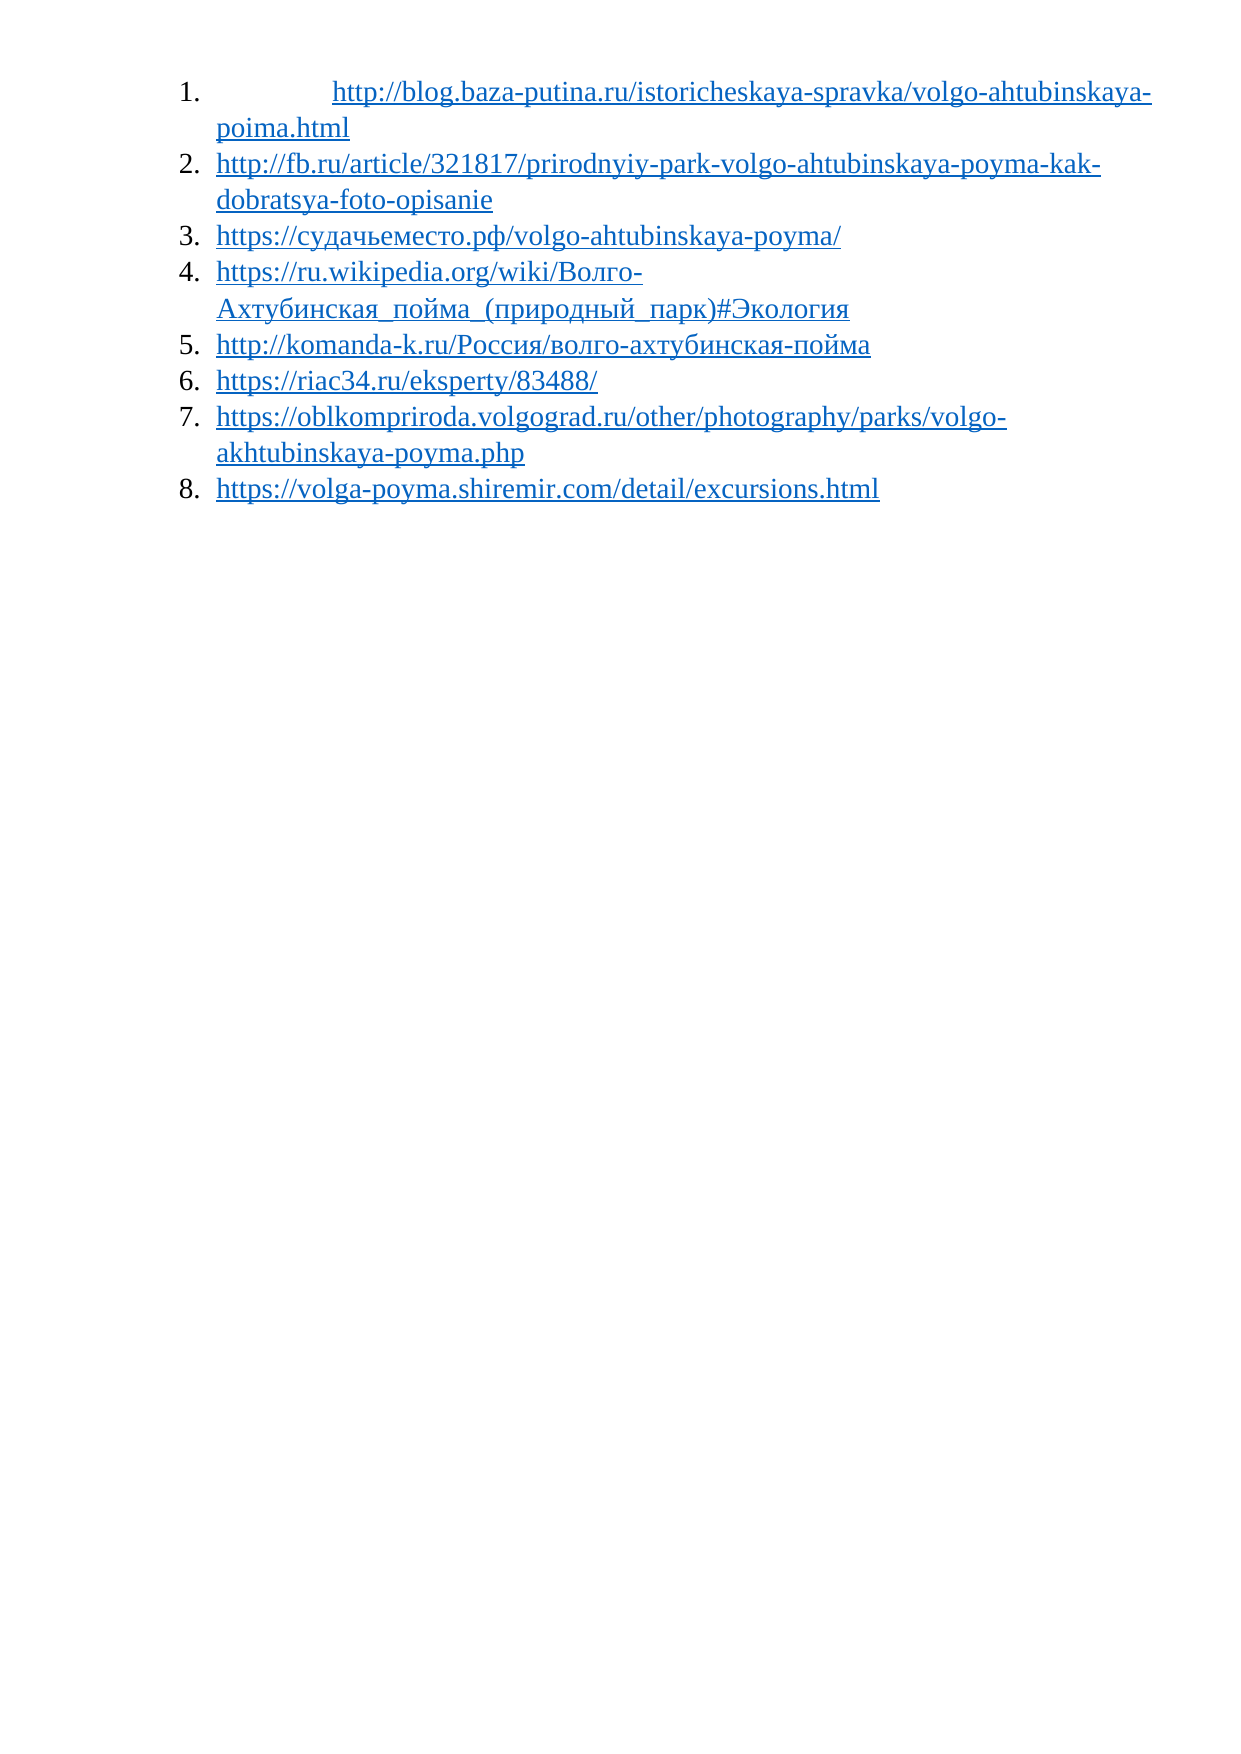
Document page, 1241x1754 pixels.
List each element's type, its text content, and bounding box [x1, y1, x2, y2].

list https://ru.wikipedia.org/wiki/Волго-Ахтубинская_пойма_(природный_парк)#Экология [178, 254, 1152, 324]
list https://oblkompriroda.volgograd.ru/other/photography/parks/volgo-akhtubinskaya-poyma.php [178, 399, 1152, 469]
list https://судачьеместо.рф/volgo-ahtubinskaya-poyma/ [178, 218, 1152, 252]
list http://fb.ru/article/321817/prirodnyiy-park-volgo-ahtubinskaya-poyma-kak-dobratsya-foto-opisanie [178, 146, 1152, 216]
list http://blog.baza-putina.ru/istoricheskaya-spravka/volgo-ahtubinskaya-poima.html [178, 74, 1152, 143]
list https://volga-poyma.shiremir.com/detail/excursions.html [178, 471, 1152, 505]
list https://riac34.ru/eksperty/83488/ [178, 363, 1152, 397]
list http://komanda-k.ru/Россия/волго-ахтубинская-пойма [178, 327, 1152, 360]
